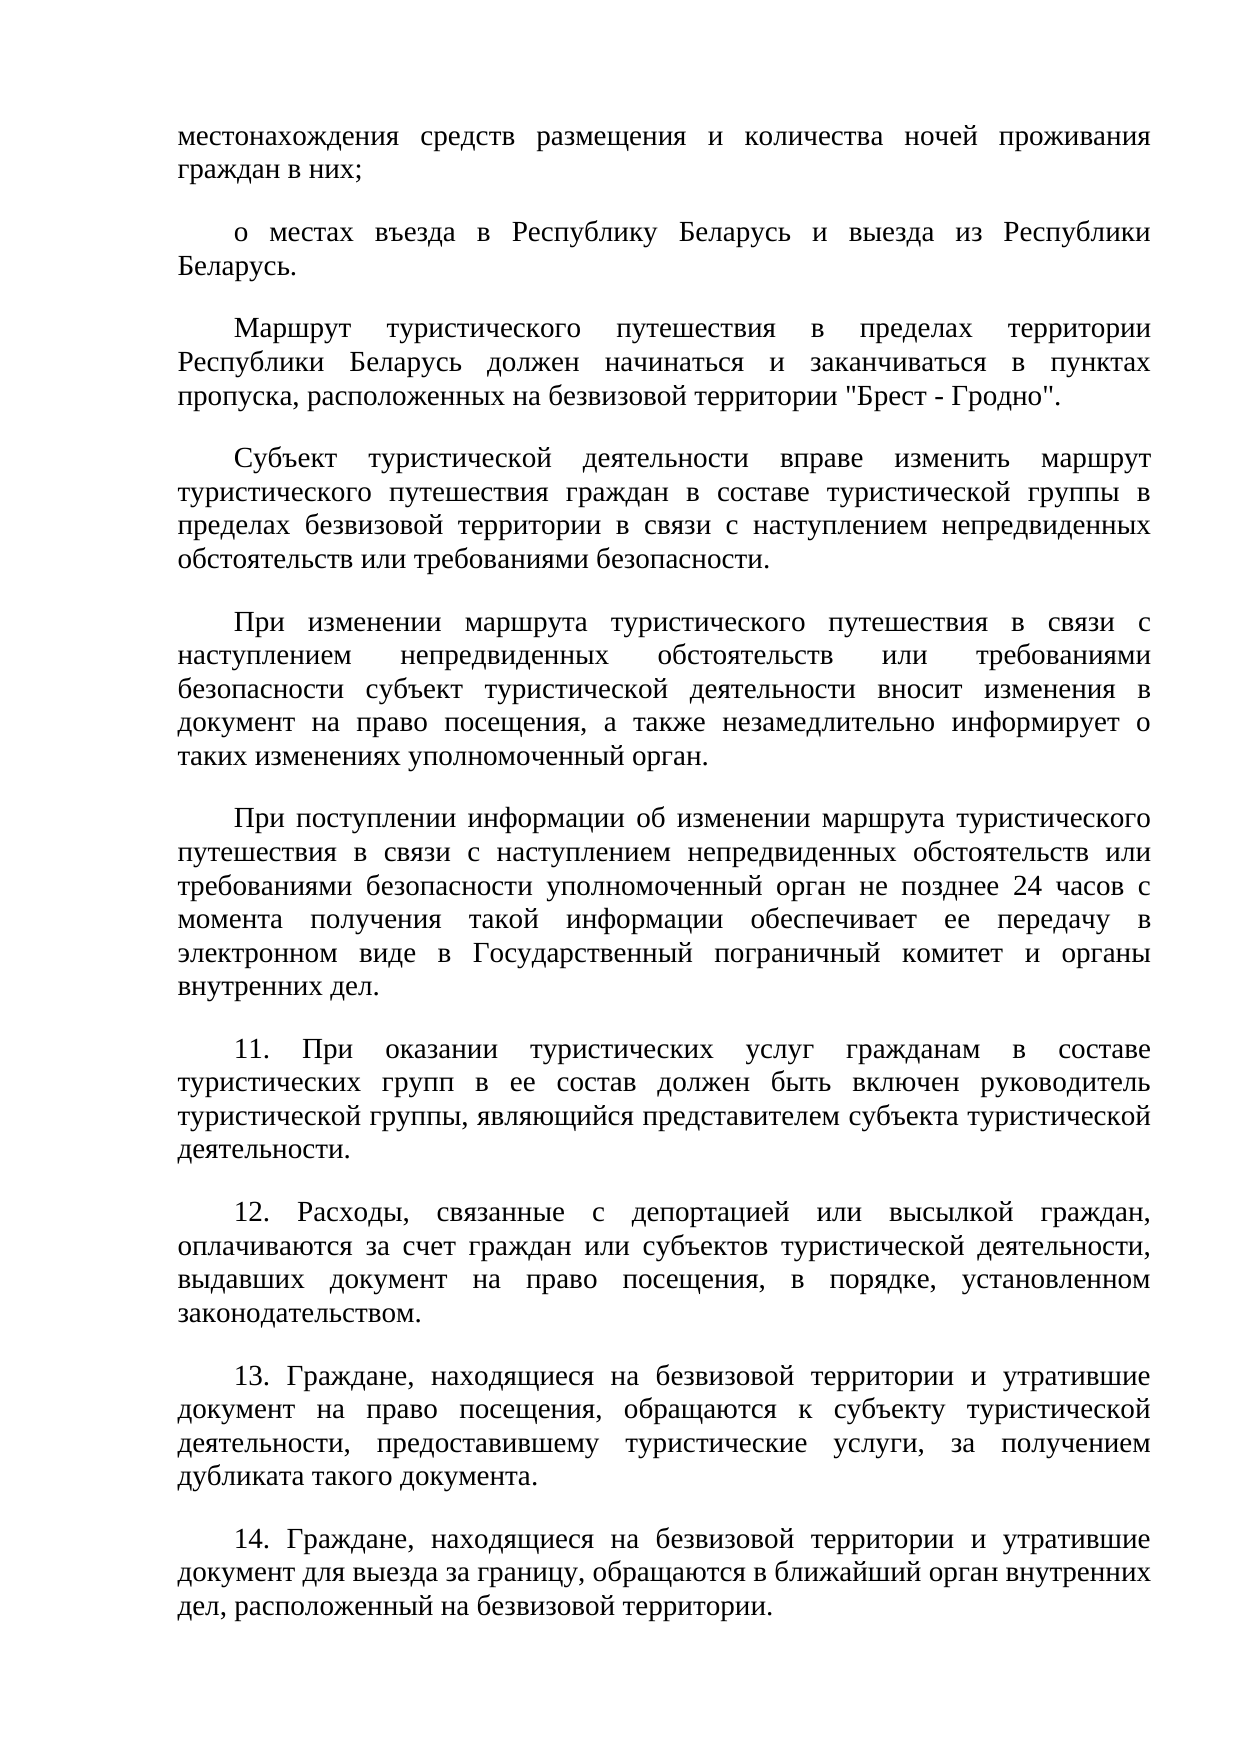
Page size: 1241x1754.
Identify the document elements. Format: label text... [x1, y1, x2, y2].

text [177, 118, 1152, 185]
text Субъект туристической деятельности вправе изменить маршрут туристического путешествия граждан в составе туристической группы в пределах безвизовой территории в связи с наступлением непредвиденных обстоятельств или требованиями безопасности. [177, 440, 1152, 574]
text При поступлении информации об изменении маршрута туристического путешествия в связи с наступлением непредвиденных обстоятельств или требованиями безопасности уполномоченный орган не позднее 24 часов с момента получения такой информации обеспечивает ее передачу в электронном виде в Государственный пограничный комитет и органы внутренних дел. [177, 801, 1152, 1002]
text о местах въезда в Республику Беларусь и выезда из Республики Беларусь. [177, 214, 1152, 281]
text 11. При оказании туристических услуг гражданам в составе туристических групп в ее состав должен быть включен руководитель туристической группы, являющийся представителем субъекта туристической деятельности. [177, 1031, 1152, 1165]
text 13. Граждане, находящиеся на безвизовой территории и утратившие документ на право посещения, обращаются к субъекту туристической деятельности, предоставившему туристические услуги, за получением дубликата такого документа. [177, 1358, 1152, 1492]
text 14. Граждане, находящиеся на безвизовой территории и утратившие документ для выезда за границу, обращаются в ближайший орган внутренних дел, расположенный на безвизовой территории. [177, 1521, 1152, 1622]
text 12. Расходы, связанные с депортацией или высылкой граждан, оплачиваются за счет граждан или субъектов туристической деятельности, выдавших документ на право посещения, в порядке, установленном законодательством. [177, 1194, 1152, 1328]
text Маршрут туристического путешествия в пределах территории Республики Беларусь должен начинаться и заканчиваться в пунктах пропуска, расположенных на безвизовой территории "Брест - Гродно". [177, 311, 1152, 411]
text При изменении маршрута туристического путешествия в связи с наступлением непредвиденных обстоятельств или требованиями безопасности субъект туристической деятельности вносит изменения в документ на право посещения, а также незамедлительно информирует о таких изменениях уполномоченный орган. [177, 604, 1152, 771]
